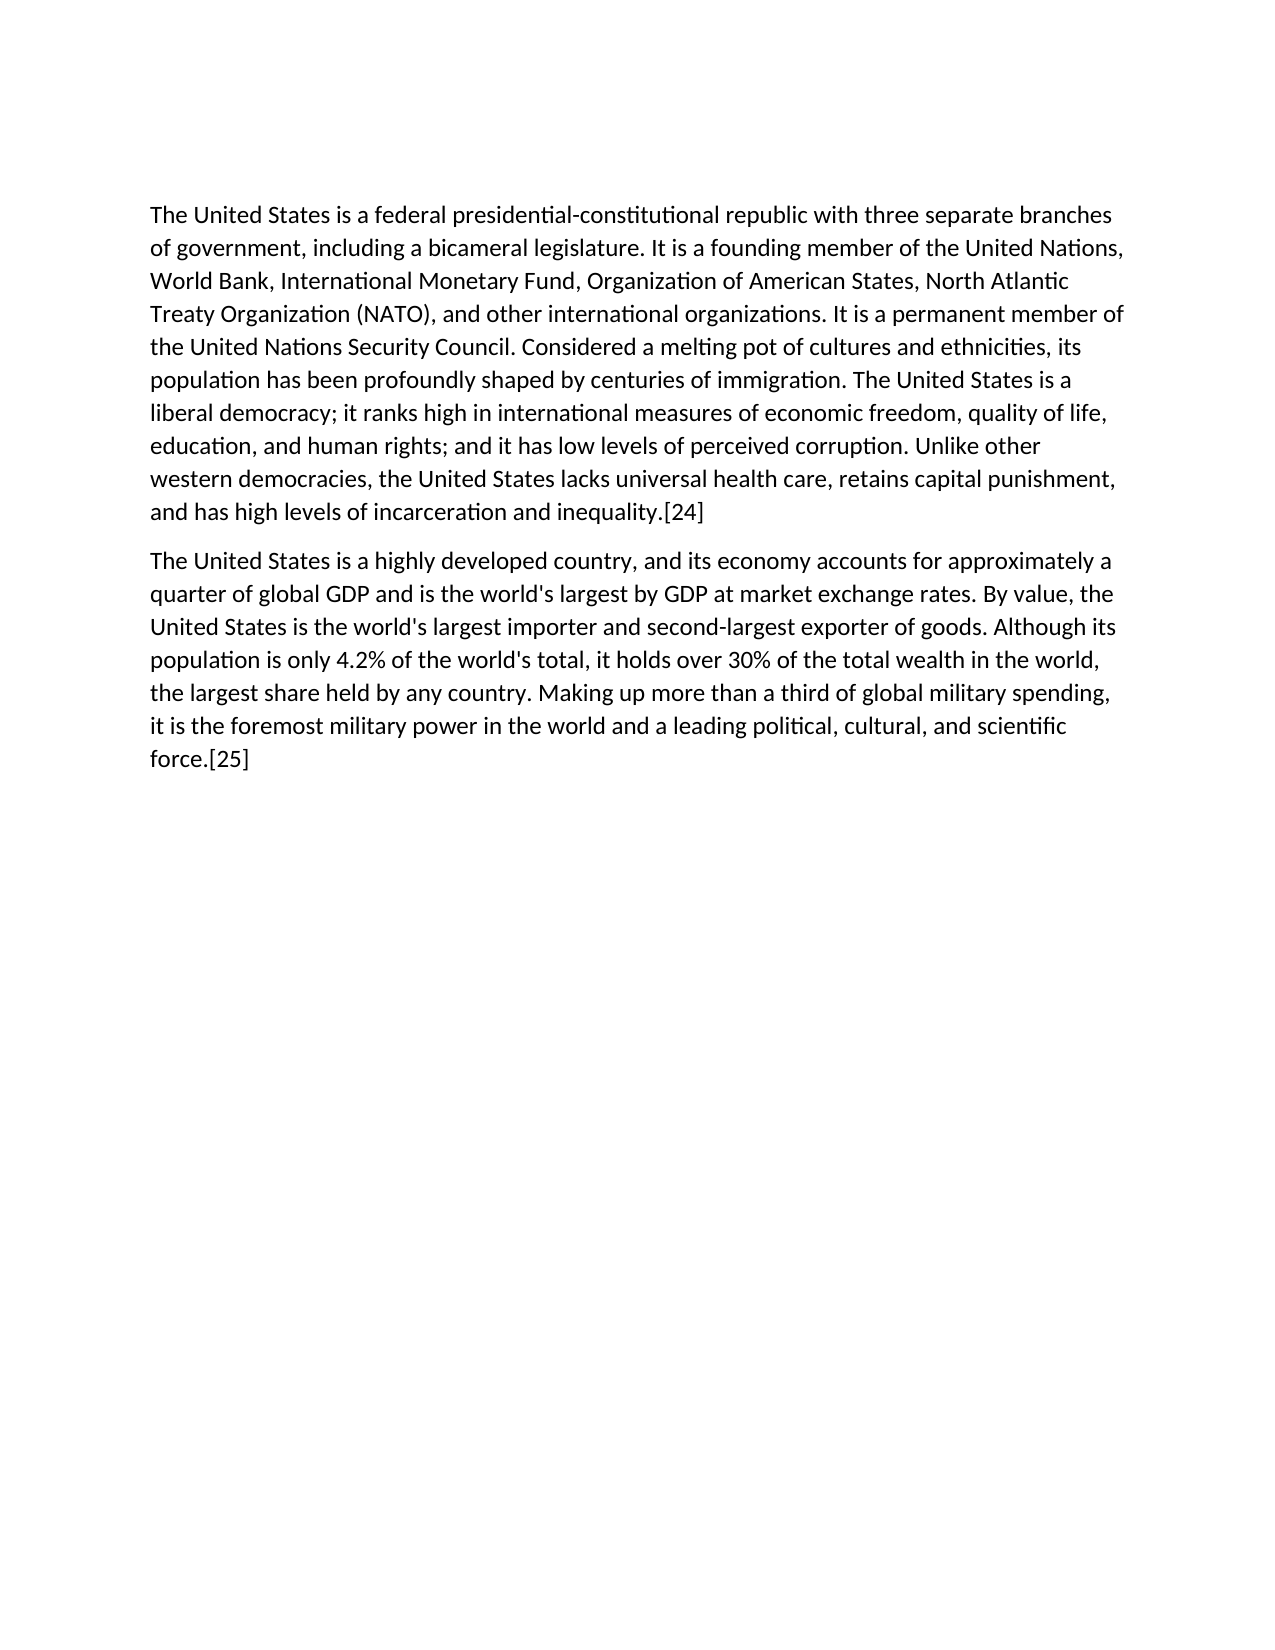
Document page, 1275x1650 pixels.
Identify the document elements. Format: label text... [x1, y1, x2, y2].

text The United States is a highly developed country, and its economy accounts for approximately a quarter of global GDP and is the world's largest by GDP at market exchange rates. By value, the United States is the world's largest importer and second-largest exporter of goods. Although its population is only 4.2% of the world's total, it holds over 30% of the total wealth in the world, the largest share held by any country. Making up more than a third of global military spending, it is the foremost military power in the world and a leading political, cultural, and scientific force.[25] [150, 545, 1125, 773]
text The United States is a federal presidential-constitutional republic with three separate branches of government, including a bicameral legislature. It is a founding member of the United Nations, World Bank, International Monetary Fund, Organization of American States, North Atlantic Treaty Organization (NATO), and other international organizations. It is a permanent member of the United Nations Security Council. Considered a melting pot of cultures and ethnicities, its population has been profoundly shaped by centuries of immigration. The United States is a liberal democracy; it ranks high in international measures of economic freedom, quality of life, education, and human rights; and it has low levels of perceived corruption. Unlike other western democracies, the United States lacks universal health care, retains capital punishment, and has high levels of incarceration and inequality.[24] [150, 199, 1125, 526]
